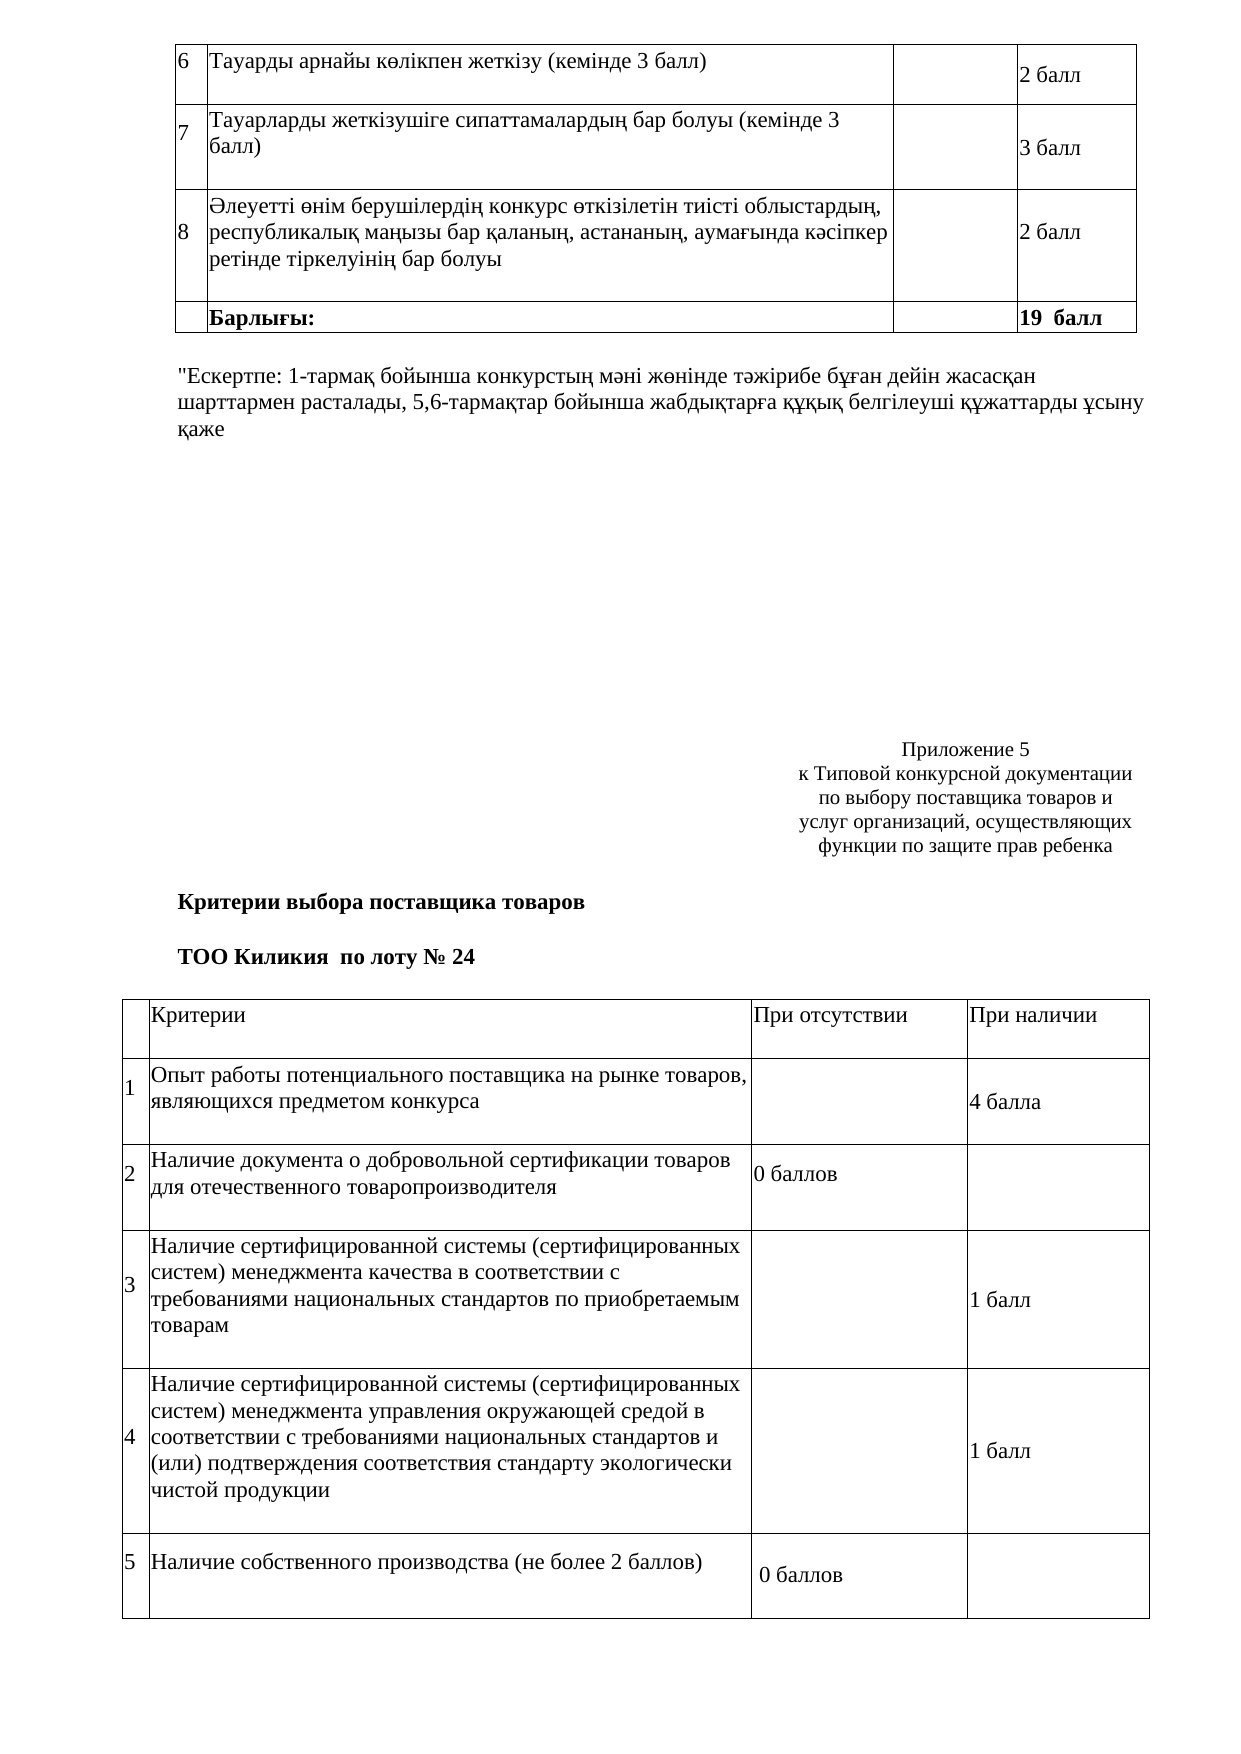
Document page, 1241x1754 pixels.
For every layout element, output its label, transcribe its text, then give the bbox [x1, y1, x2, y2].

subtitle Критерии выбора поставщика товаров [177, 888, 1152, 914]
subtitle ТОО Киликия по лоту № 24 [177, 943, 1152, 970]
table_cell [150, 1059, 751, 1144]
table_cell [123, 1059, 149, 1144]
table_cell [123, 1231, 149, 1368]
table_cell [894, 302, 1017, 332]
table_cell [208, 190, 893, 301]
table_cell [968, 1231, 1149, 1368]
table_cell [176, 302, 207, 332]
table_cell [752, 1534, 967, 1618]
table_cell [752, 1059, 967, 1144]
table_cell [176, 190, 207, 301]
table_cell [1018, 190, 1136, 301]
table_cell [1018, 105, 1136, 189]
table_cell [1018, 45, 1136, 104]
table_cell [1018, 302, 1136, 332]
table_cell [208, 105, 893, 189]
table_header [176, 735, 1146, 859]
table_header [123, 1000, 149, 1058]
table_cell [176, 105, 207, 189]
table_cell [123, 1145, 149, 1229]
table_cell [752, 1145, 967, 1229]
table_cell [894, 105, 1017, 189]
text "Ескертпе: 1-тармақ бойынша конкурстың мәні жөнінде тәжірибе бұған дейін жасасқан шарттармен расталады, 5,6-тармақтар бойынша жабдықтарға құқық белгілеуші құжаттарды ұсыну қаже [177, 362, 1152, 441]
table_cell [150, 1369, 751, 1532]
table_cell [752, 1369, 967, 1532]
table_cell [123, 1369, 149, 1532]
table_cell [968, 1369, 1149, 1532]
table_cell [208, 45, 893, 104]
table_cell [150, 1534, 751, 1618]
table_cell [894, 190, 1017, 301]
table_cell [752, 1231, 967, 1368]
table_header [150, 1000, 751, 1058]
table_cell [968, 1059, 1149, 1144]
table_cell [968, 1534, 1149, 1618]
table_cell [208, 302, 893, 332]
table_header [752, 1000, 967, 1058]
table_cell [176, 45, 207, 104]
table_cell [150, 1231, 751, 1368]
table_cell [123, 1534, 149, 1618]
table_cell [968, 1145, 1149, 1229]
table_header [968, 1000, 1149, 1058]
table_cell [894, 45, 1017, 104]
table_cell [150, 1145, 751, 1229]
